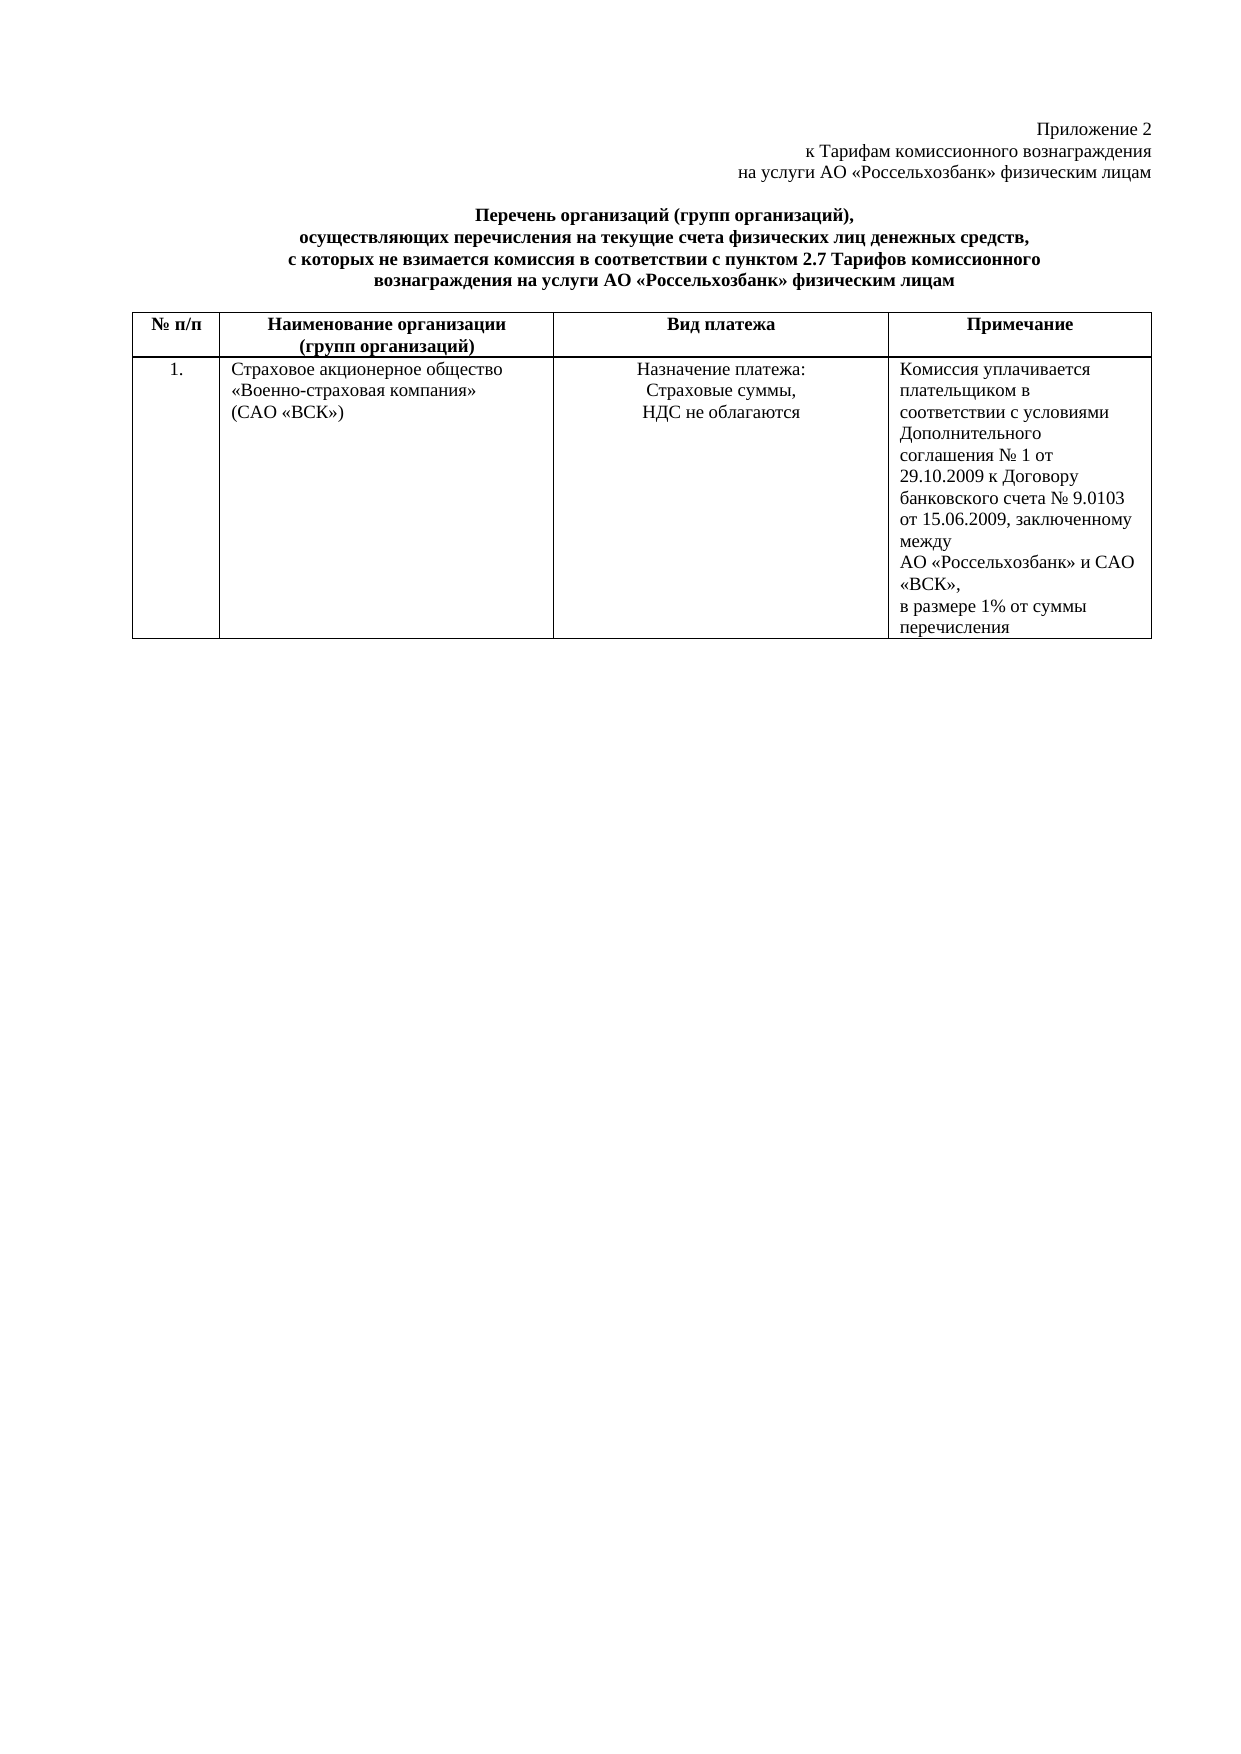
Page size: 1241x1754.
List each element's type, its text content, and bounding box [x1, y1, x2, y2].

table_cell Назначение платежа: Страховые суммы, НДС не облагаются [554, 358, 888, 638]
text на услуги АО «Россельхозбанк» физическим лицам [177, 161, 1152, 183]
table_header Примечание [889, 313, 1151, 356]
table_cell Комиссия уплачивается плательщиком в соответствии с условиями Дополнительного соглашения № 1 от 29.10.2009 к Договору банковского счета № 9.0103 от 15.06.2009, заключенному между АО «Россельхозбанк» и САО «ВСК», в размере 1% от суммы перечисления [889, 358, 1151, 638]
text к Тарифам комиссионного вознаграждения [177, 140, 1152, 161]
text осуществляющих перечисления на текущие счета физических лиц денежных средств, [177, 226, 1152, 247]
table_header Вид платежа [554, 313, 888, 356]
text с которых не взимается комиссия в соответствии с пунктом 2.7 Тарифов комиссионного [177, 247, 1152, 269]
table_header № п/п [133, 313, 219, 356]
subtitle Приложение 2 [177, 118, 1152, 140]
text вознаграждения на услуги АО «Россельхозбанк» физическим лицам [177, 269, 1152, 291]
table_header Наименование организации (групп организаций) [220, 313, 553, 356]
table_cell Страховое акционерное общество «Военно-страховая компания» (САО «ВСК») [220, 358, 553, 638]
text Перечень организаций (групп организаций), [177, 204, 1152, 226]
table_cell 1. [133, 358, 219, 638]
